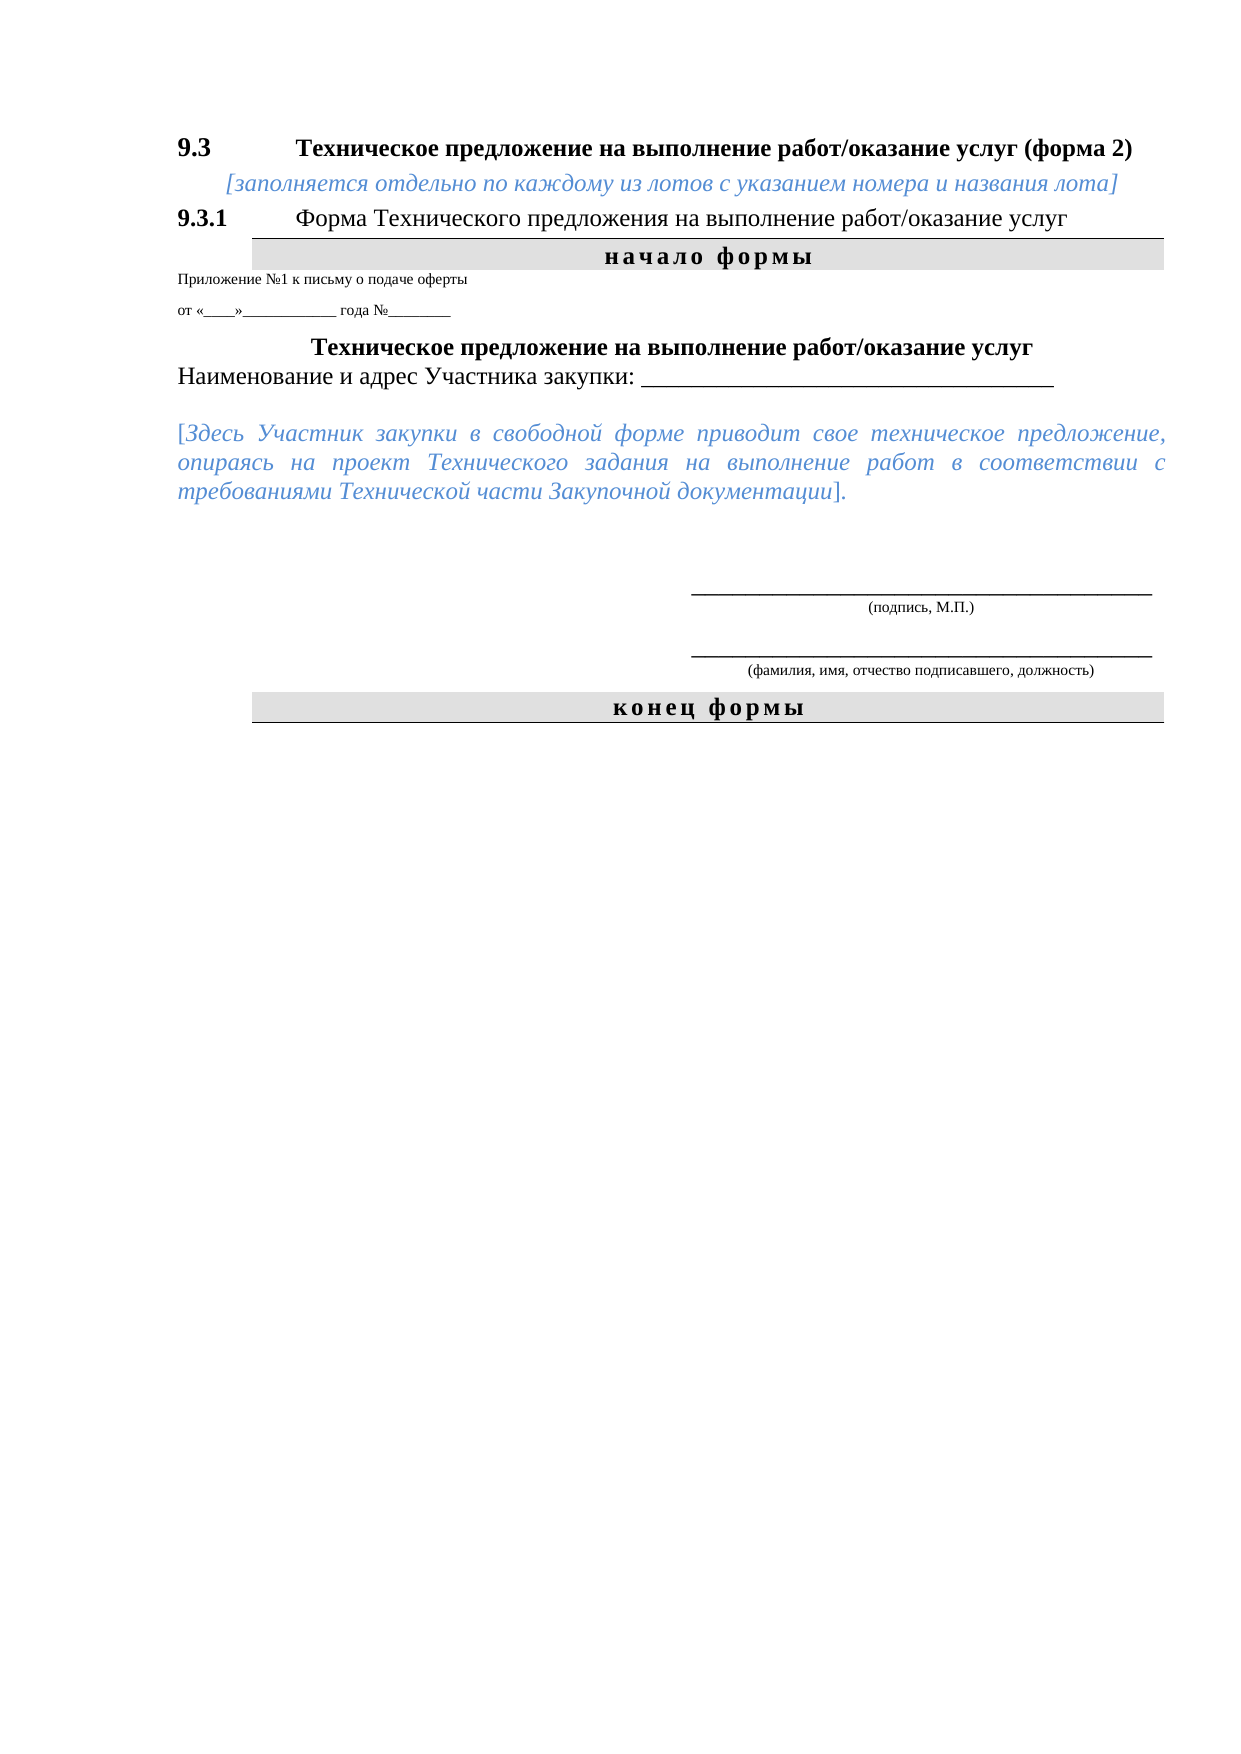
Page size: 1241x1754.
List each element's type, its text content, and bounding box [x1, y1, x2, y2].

list Техническое предложение на выполнение работ/оказание услуг (форма 2) [177, 131, 1167, 162]
table_header __________________________________ (подпись, М.П.) [679, 536, 1163, 629]
table_cell __________________________________ (фамилия, имя, отчество подписавшего, должность) [679, 629, 1163, 692]
text начало формы [252, 239, 1164, 270]
text Наименование и адрес Участника закупки: _________________________________ [177, 361, 1167, 390]
text Приложение №1 к письму о подаче оферты от «____»____________ года №________ [177, 270, 1167, 332]
text [Здесь Участник закупки в свободной форме приводит свое техническое предложение, опираясь на проект Технического задания на выполнение работ в соответствии с требованиями Технической части Закупочной документации]. [177, 418, 1167, 505]
list Форма Технического предложения на выполнение работ/оказание услуг [177, 203, 1167, 232]
text конец формы [252, 692, 1164, 722]
text Техническое предложение на выполнение работ/оказание услуг [177, 332, 1167, 361]
text [заполняется отдельно по каждому из лотов с указанием номера и названия лота] [177, 168, 1167, 197]
